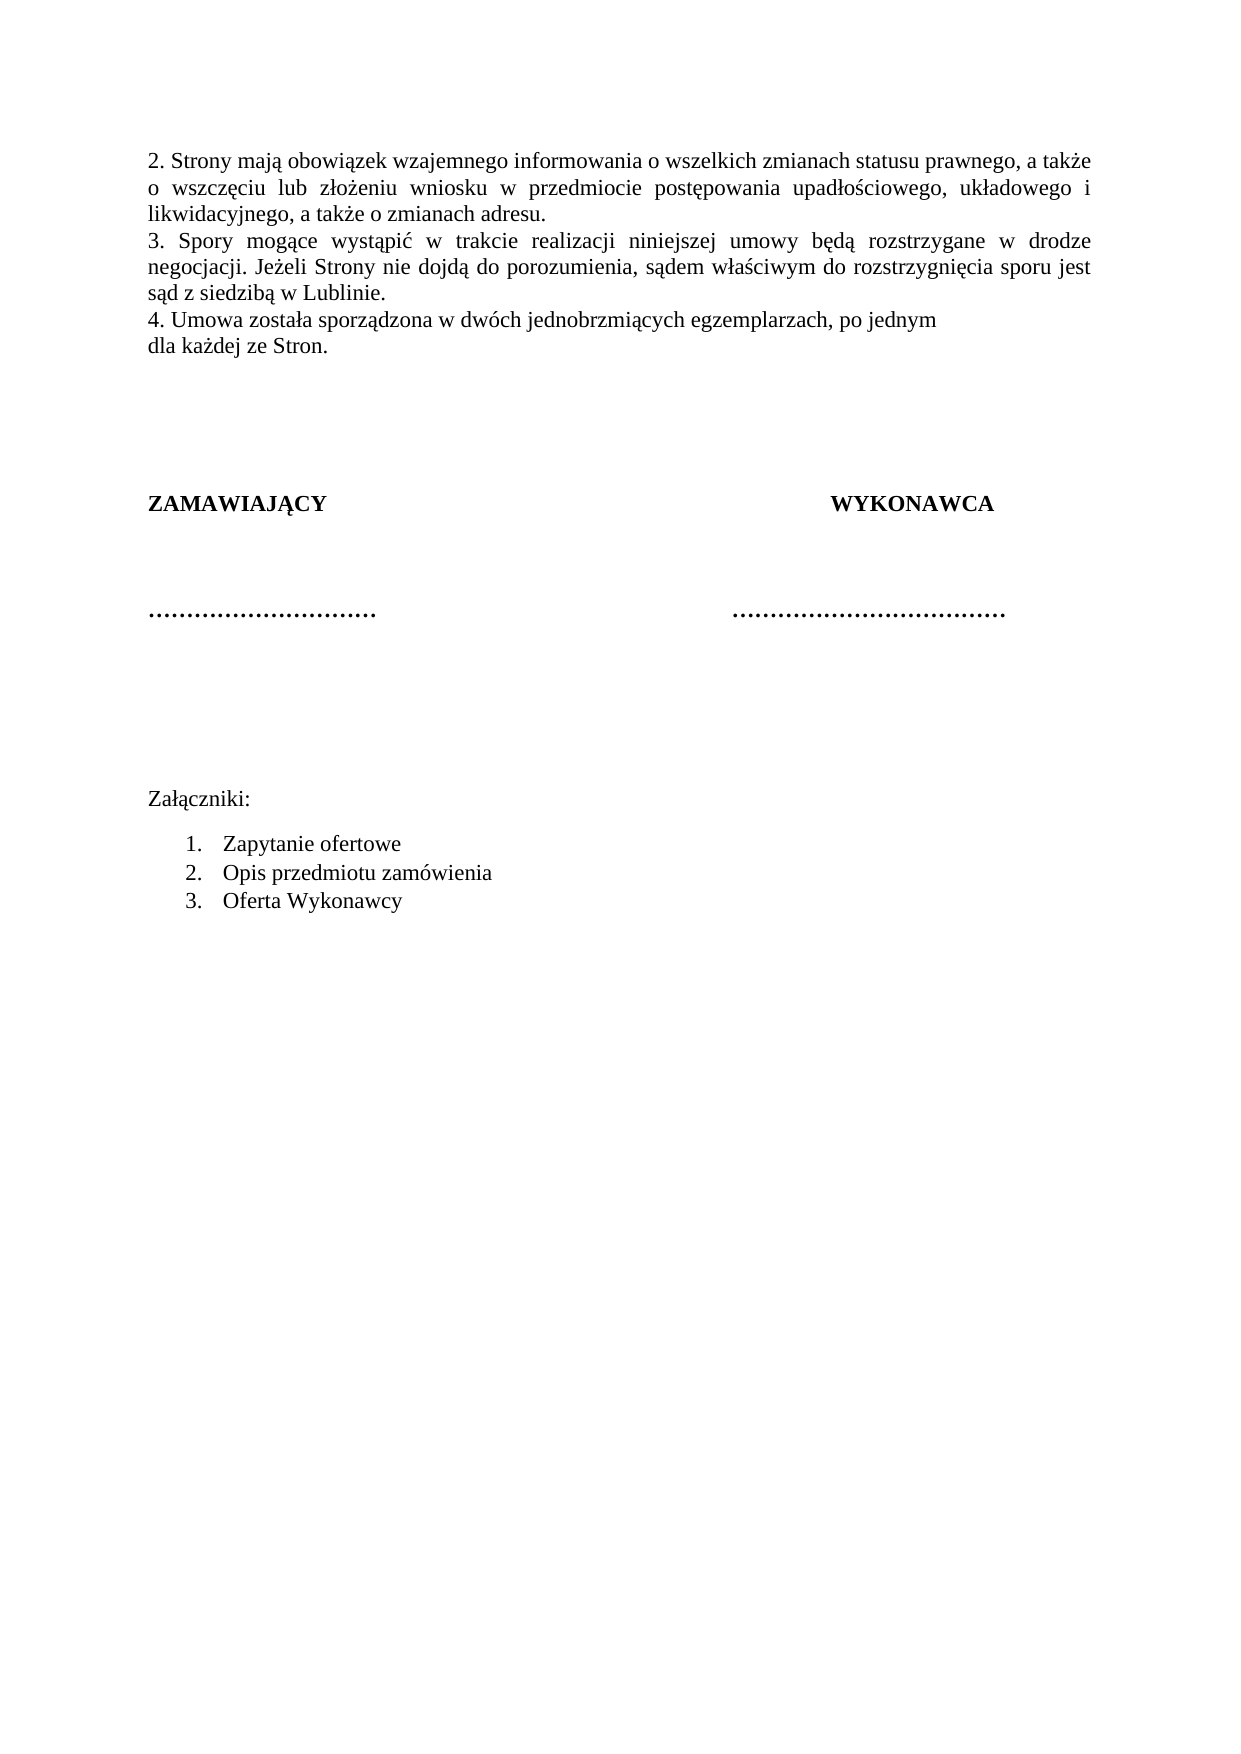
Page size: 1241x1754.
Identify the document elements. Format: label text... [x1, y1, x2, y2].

list Oferta Wykonawcy [185, 887, 1093, 914]
list Opis przedmiotu zamówienia [185, 859, 1093, 885]
text 2. Strony mają obowiązek wzajemnego informowania o wszelkich zmianach statusu prawnego, a także o wszczęciu lub złożeniu wniosku w przedmiocie postępowania upadłościowego, układowego i likwidacyjnego, a także o zmianach adresu. [148, 148, 1093, 227]
text ZAMAWIAJĄCY WYKONAWCA [148, 490, 1093, 517]
list Zapytanie ofertowe [185, 830, 1093, 857]
text ………………………… ……………………………… [148, 596, 1093, 622]
text 4. Umowa została sporządzona w dwóch jednobrzmiących egzemplarzach, po jednym [148, 306, 1093, 332]
text 3. Spory mogące wystąpić w trakcie realizacji niniejszej umowy będą rozstrzygane w drodze negocjacji. Jeżeli Strony nie dojdą do porozumienia, sądem właściwym do rozstrzygnięcia sporu jest sąd z siedzibą w Lublinie. [148, 227, 1093, 306]
text dla każdej ze Stron. [148, 332, 1093, 358]
text Załączniki: [148, 785, 1093, 812]
